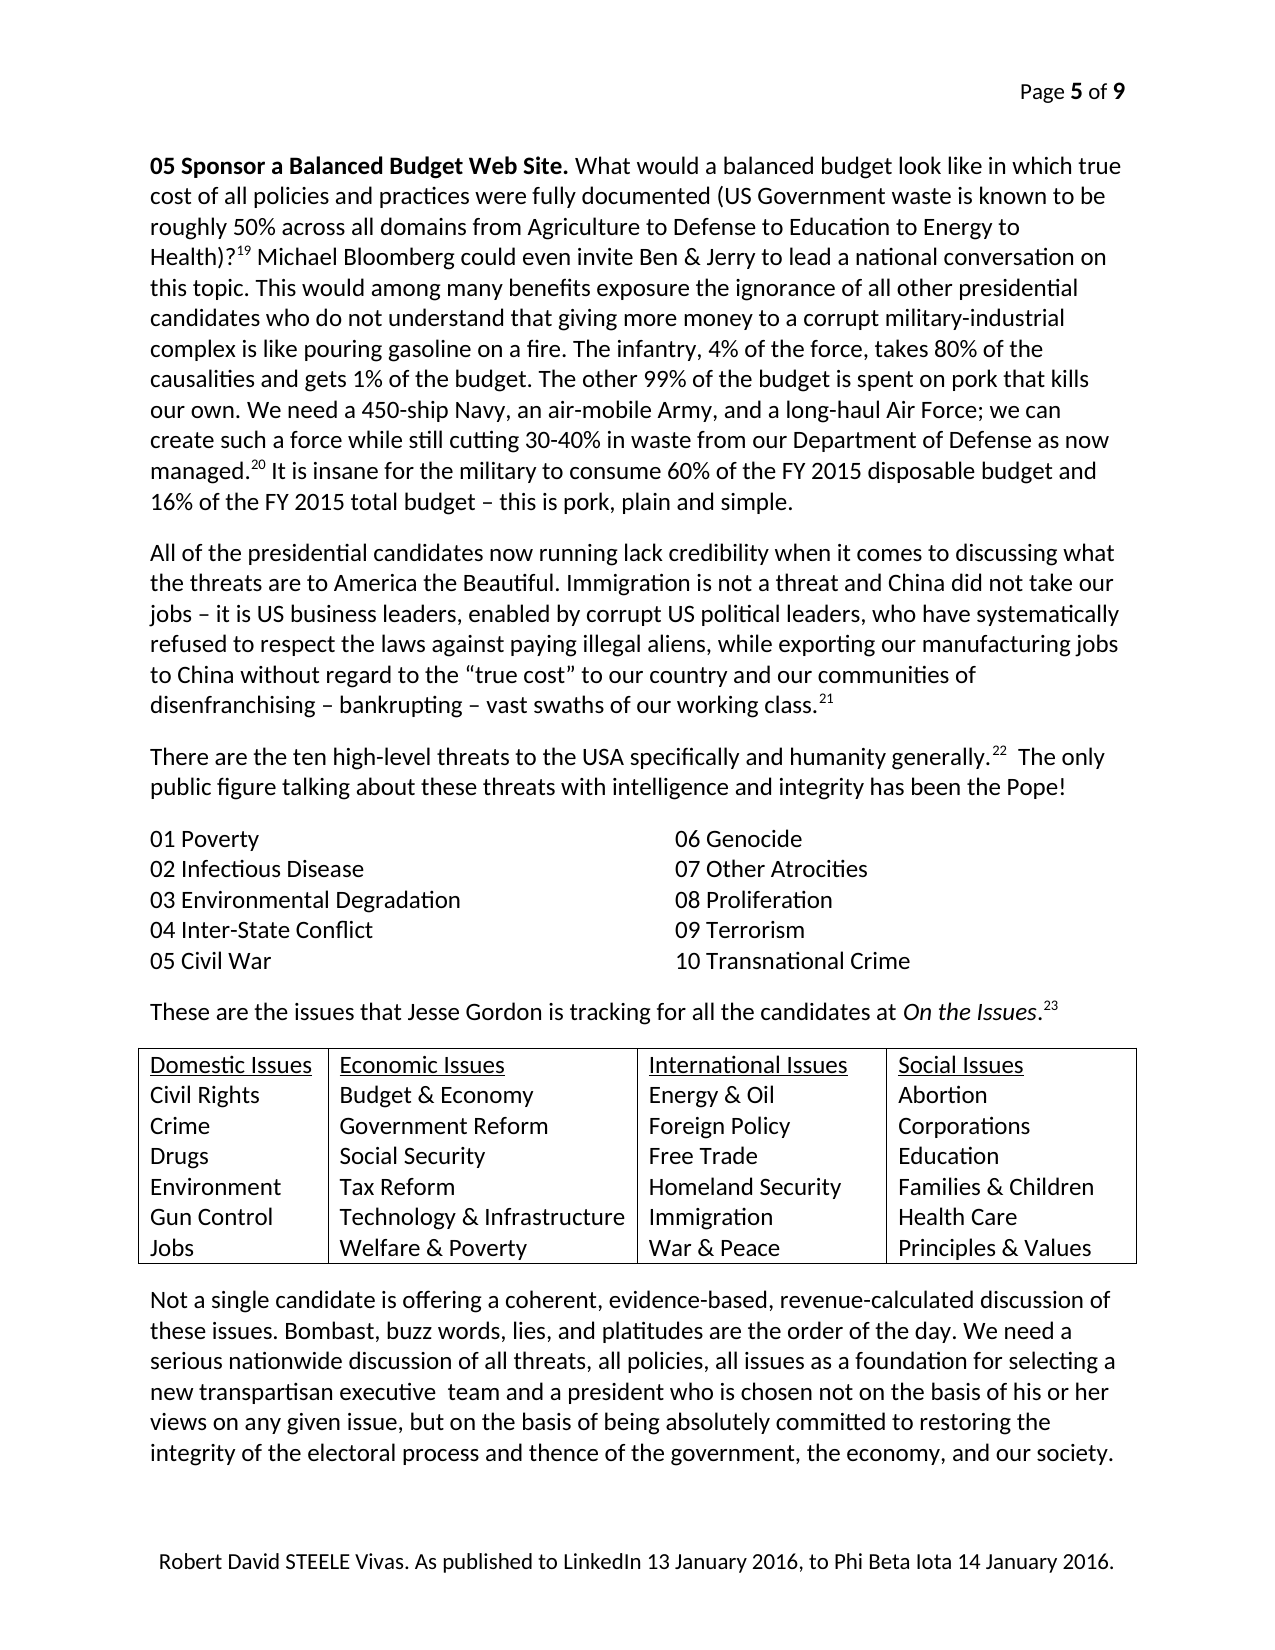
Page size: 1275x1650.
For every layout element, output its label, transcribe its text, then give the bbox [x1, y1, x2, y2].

text 04 Inter-State Conflict [150, 914, 600, 945]
text All of the presidential candidates now running lack credibility when it comes to discussing what the threats are to America the Beautiful. Immigration is not a threat and China did not take our jobs – it is US business leaders, enabled by corrupt US political leaders, who have systematically refused to respect the laws against paying illegal aliens, while exporting our manufacturing jobs to China without regard to the “true cost” to our country and our communities of disenfranchising – bankrupting – vast swaths of our working class. [150, 537, 1125, 720]
text 06 Genocide [675, 823, 1125, 853]
table_header International Issues Energy & Oil Foreign Policy Free Trade Homeland Security Immigration War & Peace [638, 1049, 886, 1262]
table_header Domestic Issues Civil Rights Crime Drugs Environment Gun Control Jobs [139, 1049, 328, 1262]
text 02 Infectious Disease [150, 853, 600, 884]
text 10 Transnational Crime [675, 945, 1125, 976]
text 05 Sponsor a Balanced Budget Web Site. What would a balanced budget look like in which true cost of all policies and practices were fully documented (US Government waste is known to be roughly 50% across all domains from Agriculture to Defense to Education to Energy to Health)? Michael Bloomberg could even invite Ben & Jerry to lead a national conversation on this topic. This would among many benefits exposure the ignorance of all other presidential candidates who do not understand that giving more money to a corrupt military-industrial complex is like pouring gasoline on a fire. The infantry, 4% of the force, takes 80% of the causalities and gets 1% of the budget. The other 99% of the budget is spent on pork that kills our own. We need a 450-ship Navy, an air-mobile Army, and a long-haul Air Force; we can create such a force while still cutting 30-40% in waste from our Department of Defense as now managed. It is insane for the military to consume 60% of the FY 2015 disposable budget and 16% of the FY 2015 total budget – this is pork, plain and simple. [150, 150, 1125, 516]
text 01 Poverty [150, 823, 600, 853]
text 08 Proliferation [675, 884, 1125, 914]
table_header Economic Issues Budget & Economy Government Reform Social Security Tax Reform Technology & Infrastructure Welfare & Poverty [329, 1049, 637, 1262]
text There are the ten high-level threats to the USA specifically and humanity generally. The only public figure talking about these threats with intelligence and integrity has been the Pope! [150, 741, 1125, 802]
text 03 Environmental Degradation [150, 884, 600, 914]
text 05 Civil War [150, 945, 600, 976]
text These are the issues that Jesse Gordon is tracking for all the candidates at On the Issues. [150, 996, 1125, 1027]
text 09 Terrorism [675, 914, 1125, 945]
table_header Social Issues Abortion Corporations Education Families & Children Health Care Principles & Values [887, 1049, 1136, 1262]
text Not a single candidate is offering a coherent, evidence-based, revenue-calculated discussion of these issues. Bombast, buzz words, lies, and platitudes are the order of the day. We need a serious nationwide discussion of all threats, all policies, all issues as a foundation for selecting a new transpartisan executive team and a president who is chosen not on the basis of his or her views on any given issue, but on the basis of being absolutely committed to restoring the integrity of the electoral process and thence of the government, the economy, and our society. [150, 1284, 1125, 1467]
text 07 Other Atrocities [675, 853, 1125, 884]
